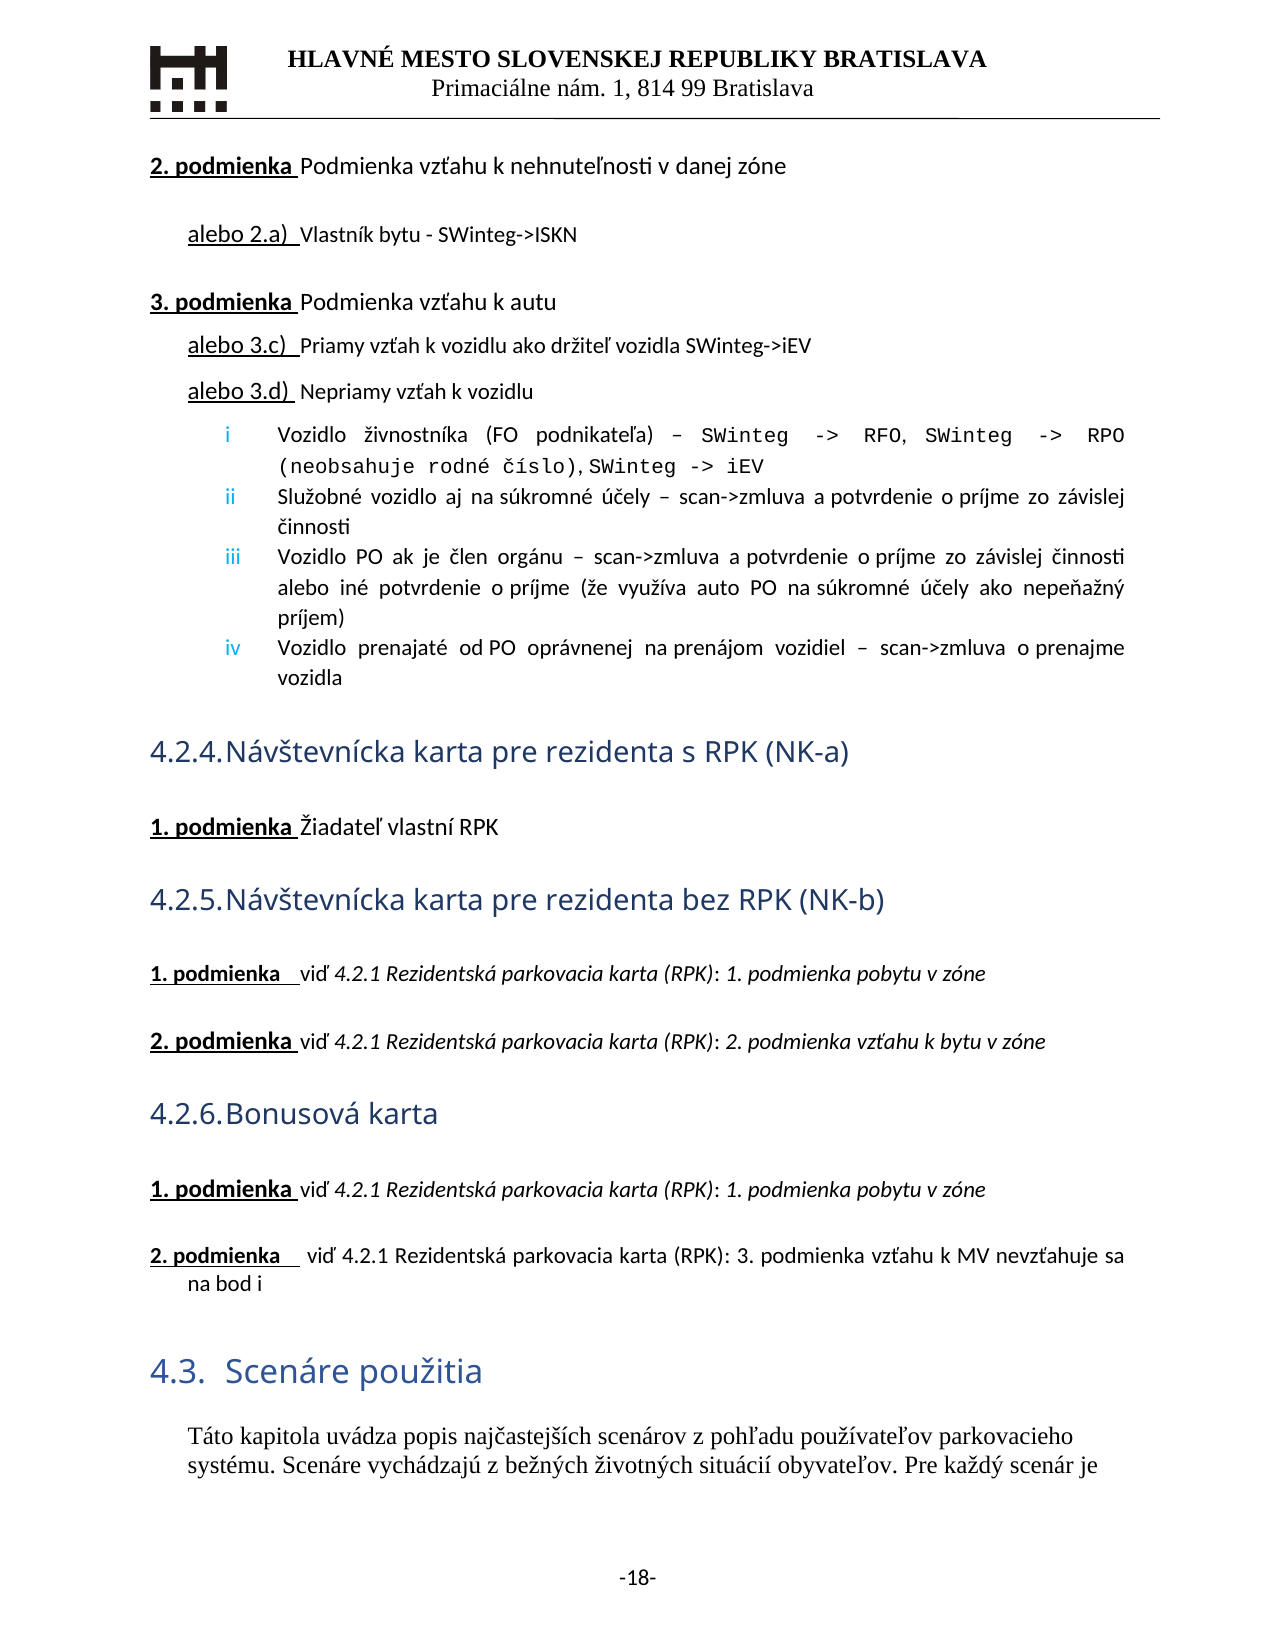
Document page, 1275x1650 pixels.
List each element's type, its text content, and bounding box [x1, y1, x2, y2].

subtitle Návštevnícka karta pre rezidenta s RPK (NK-a) [150, 731, 1125, 771]
list Žiadateľ vlastní RPK [150, 811, 1125, 842]
list Vozidlo živnostníka (FO podnikateľa) – SWinteg -> RFO, SWinteg -> RPO (neobsahuje rodné číslo), SWinteg -> iEV [225, 421, 1125, 480]
list viď 6.1 Rezidentská parkovacia karta (RPK): 1. podmienka pobytu v zóne [150, 1173, 1125, 1204]
picture [150, 46, 227, 112]
list Vozidlo PO ak je člen orgánu – scan->zmluva a potvrdenie o príjme zo závislej činnosti alebo iné potvrdenie o príjme (že využíva auto PO na súkromné účely ako nepeňažný príjem) [225, 542, 1125, 631]
list Nepriamy vzťah k vozidlu [187, 375, 1125, 405]
list Priamy vzťah k vozidlu ako držiteľ vozidla SWinteg->iEV [187, 329, 1125, 359]
subtitle Návštevnícka karta pre rezidenta bez RPK (NK-b) [150, 879, 1125, 919]
list viď 6.1 Rezidentská parkovacia karta (RPK): 2. podmienka vzťahu k bytu v zóne [150, 1025, 1125, 1056]
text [187, 1421, 1125, 1479]
list viď 6.1 Rezidentská parkovacia karta (RPK): 3. podmienka vzťahu k MV nevzťahuje sa na bod i [150, 1241, 1125, 1297]
list viď 6.1 Rezidentská parkovacia karta (RPK): 1. podmienka pobytu v zóne [150, 959, 1125, 988]
list Podmienka vzťahu k nehnuteľnosti v danej zóne [150, 150, 1125, 181]
list Vlastník bytu - SWinteg->ISKN [187, 218, 1125, 248]
list Služobné vozidlo aj na súkromné účely – scan->zmluva a potvrdenie o príjme zo závislej činnosti [225, 482, 1125, 540]
subtitle Bonusová karta [150, 1093, 1125, 1133]
list Podmienka vzťahu k autu [150, 286, 1125, 317]
subtitle Scenáre použitia [150, 1347, 1125, 1393]
